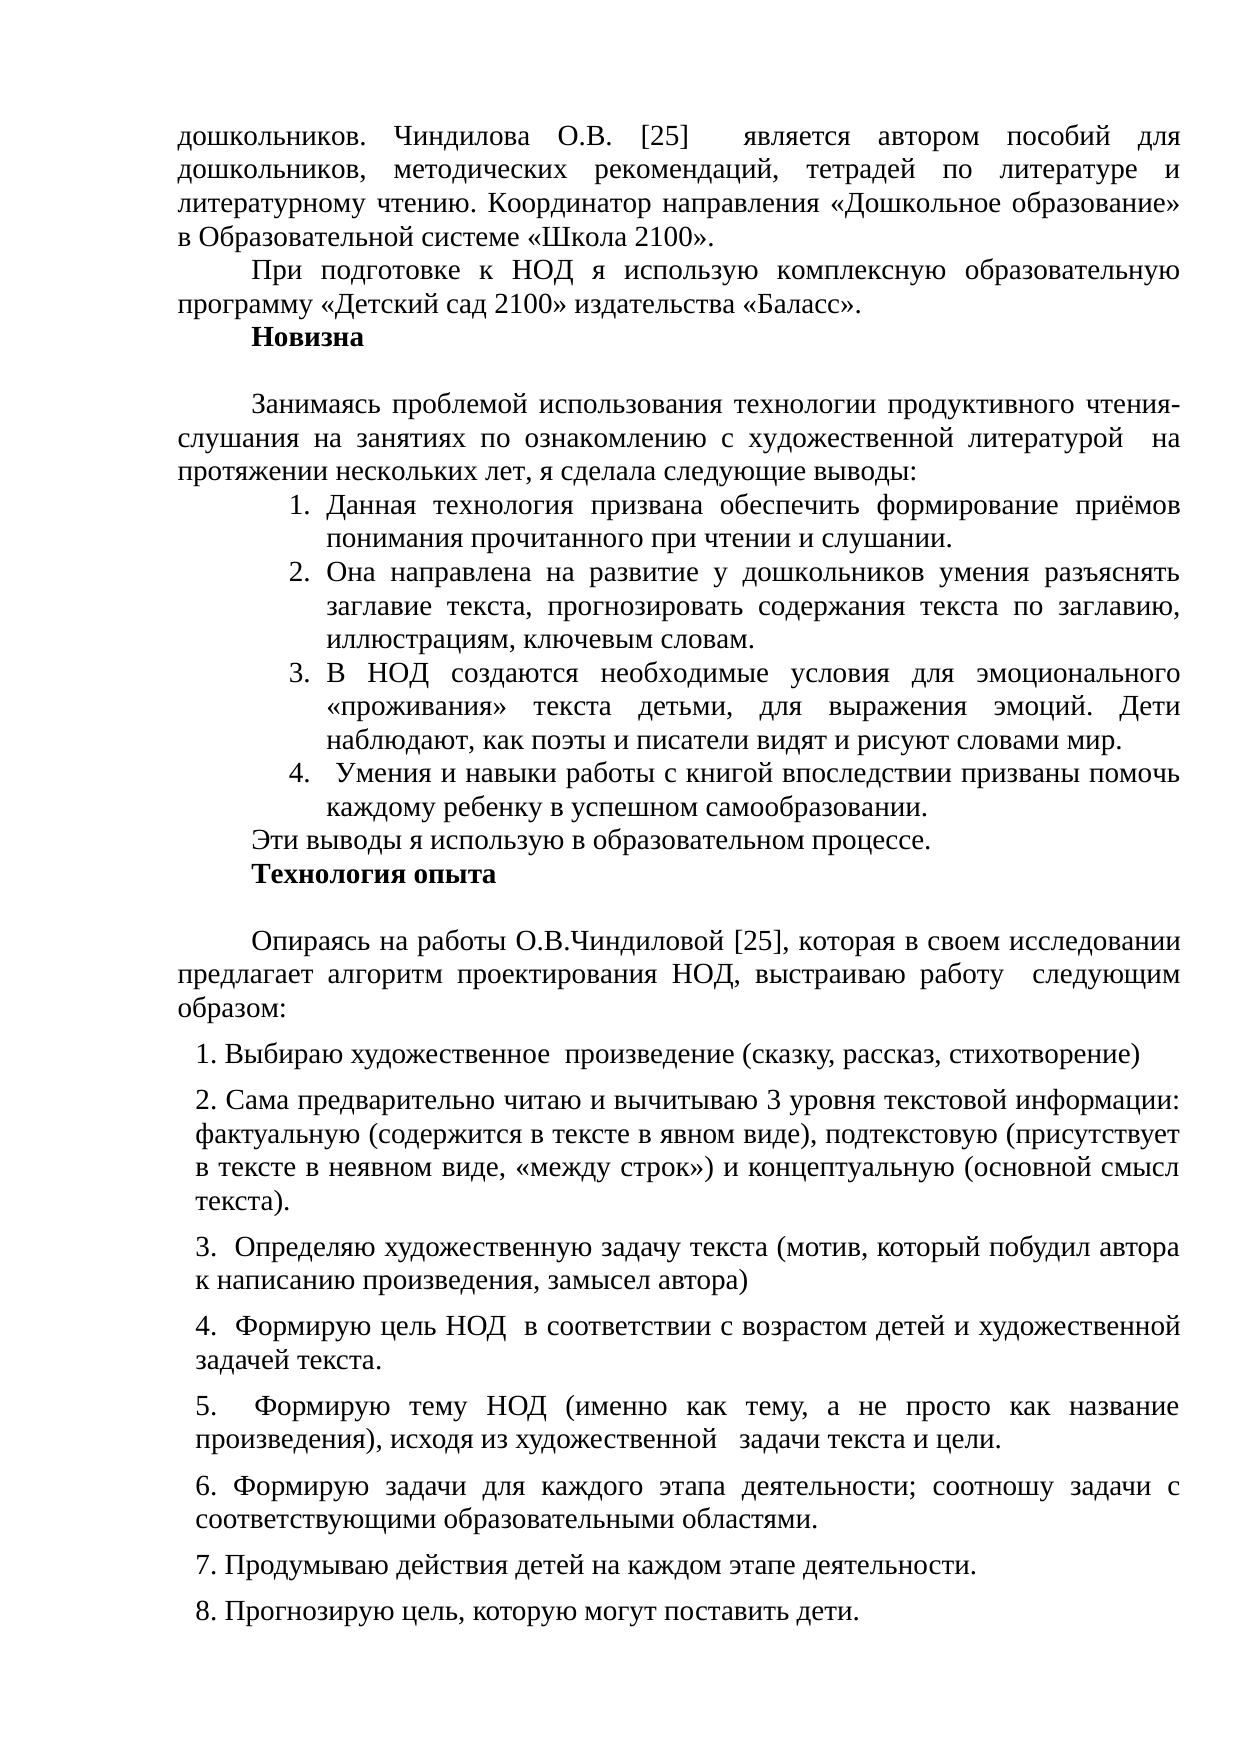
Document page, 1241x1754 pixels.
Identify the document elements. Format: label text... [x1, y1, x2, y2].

text Технология опыта [177, 856, 1181, 889]
text 3. Определяю художественную задачу текста (мотив, который побудил автора к написанию произведения, замысел автора) [195, 1229, 1181, 1296]
list Она направлена на развитие у дошкольников умения разъяснять заглавие текста, прогнозировать содержания текста по заглавию, иллюстрациям, ключевым словам. [288, 554, 1181, 655]
text Эти выводы я использую в образовательном процессе. [177, 822, 1181, 856]
text Новизна [177, 319, 1181, 353]
text 2. Сама предварительно читаю и вычитываю 3 уровня текстовой информации: фактуальную (содержится в тексте в явном виде), подтекстовую (присутствует в тексте в неявном виде, «между строк») и концептуальную (основной смысл текста). [195, 1082, 1181, 1216]
list Данная технология призвана обеспечить формирование приёмов понимания прочитанного при чтении и слушании. [288, 487, 1181, 554]
text Опираясь на работы О.В.Чиндиловой [25], которая в своем исследовании предлагает алгоритм проектирования НОД, выстраиваю работу следующим образом: [177, 923, 1181, 1024]
list Умения и навыки работы с книгой впоследствии призваны помочь каждому ребенку в успешном самообразовании. [288, 755, 1181, 822]
list В НОД создаются необходимые условия для эмоционального «проживания» текста детьми, для выражения эмоций. Дети наблюдают, как поэты и писатели видят и рисуют словами мир. [288, 655, 1181, 755]
text 5. Формирую тему НОД (именно как тему, а не просто как название произведения), исходя из художественной задачи текста и цели. [195, 1388, 1181, 1455]
text При подготовке к НОД я использую комплексную образовательную программу «Детский сад 2100» издательства «Баласс». [177, 252, 1181, 319]
text 4. Формирую цель НОД в соответствии с возрастом детей и художественной задачей текста. [195, 1308, 1181, 1376]
text 7. Продумываю действия детей на каждом этапе деятельности. [195, 1547, 1181, 1581]
text 6. Формирую задачи для каждого этапа деятельности; соотношу задачи с соответствующими образовательными областями. [195, 1468, 1181, 1535]
text 8. Прогнозирую цель, которую могут поставить дети. [195, 1593, 1181, 1627]
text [177, 118, 1181, 252]
text Занимаясь проблемой использования технологии продуктивного чтения-слушания на занятиях по ознакомлению с художественной литературой на протяжении нескольких лет, я сделала следующие выводы: [177, 386, 1181, 487]
text 1. Выбираю художественное произведение (сказку, рассказ, стихотворение) [195, 1036, 1181, 1070]
